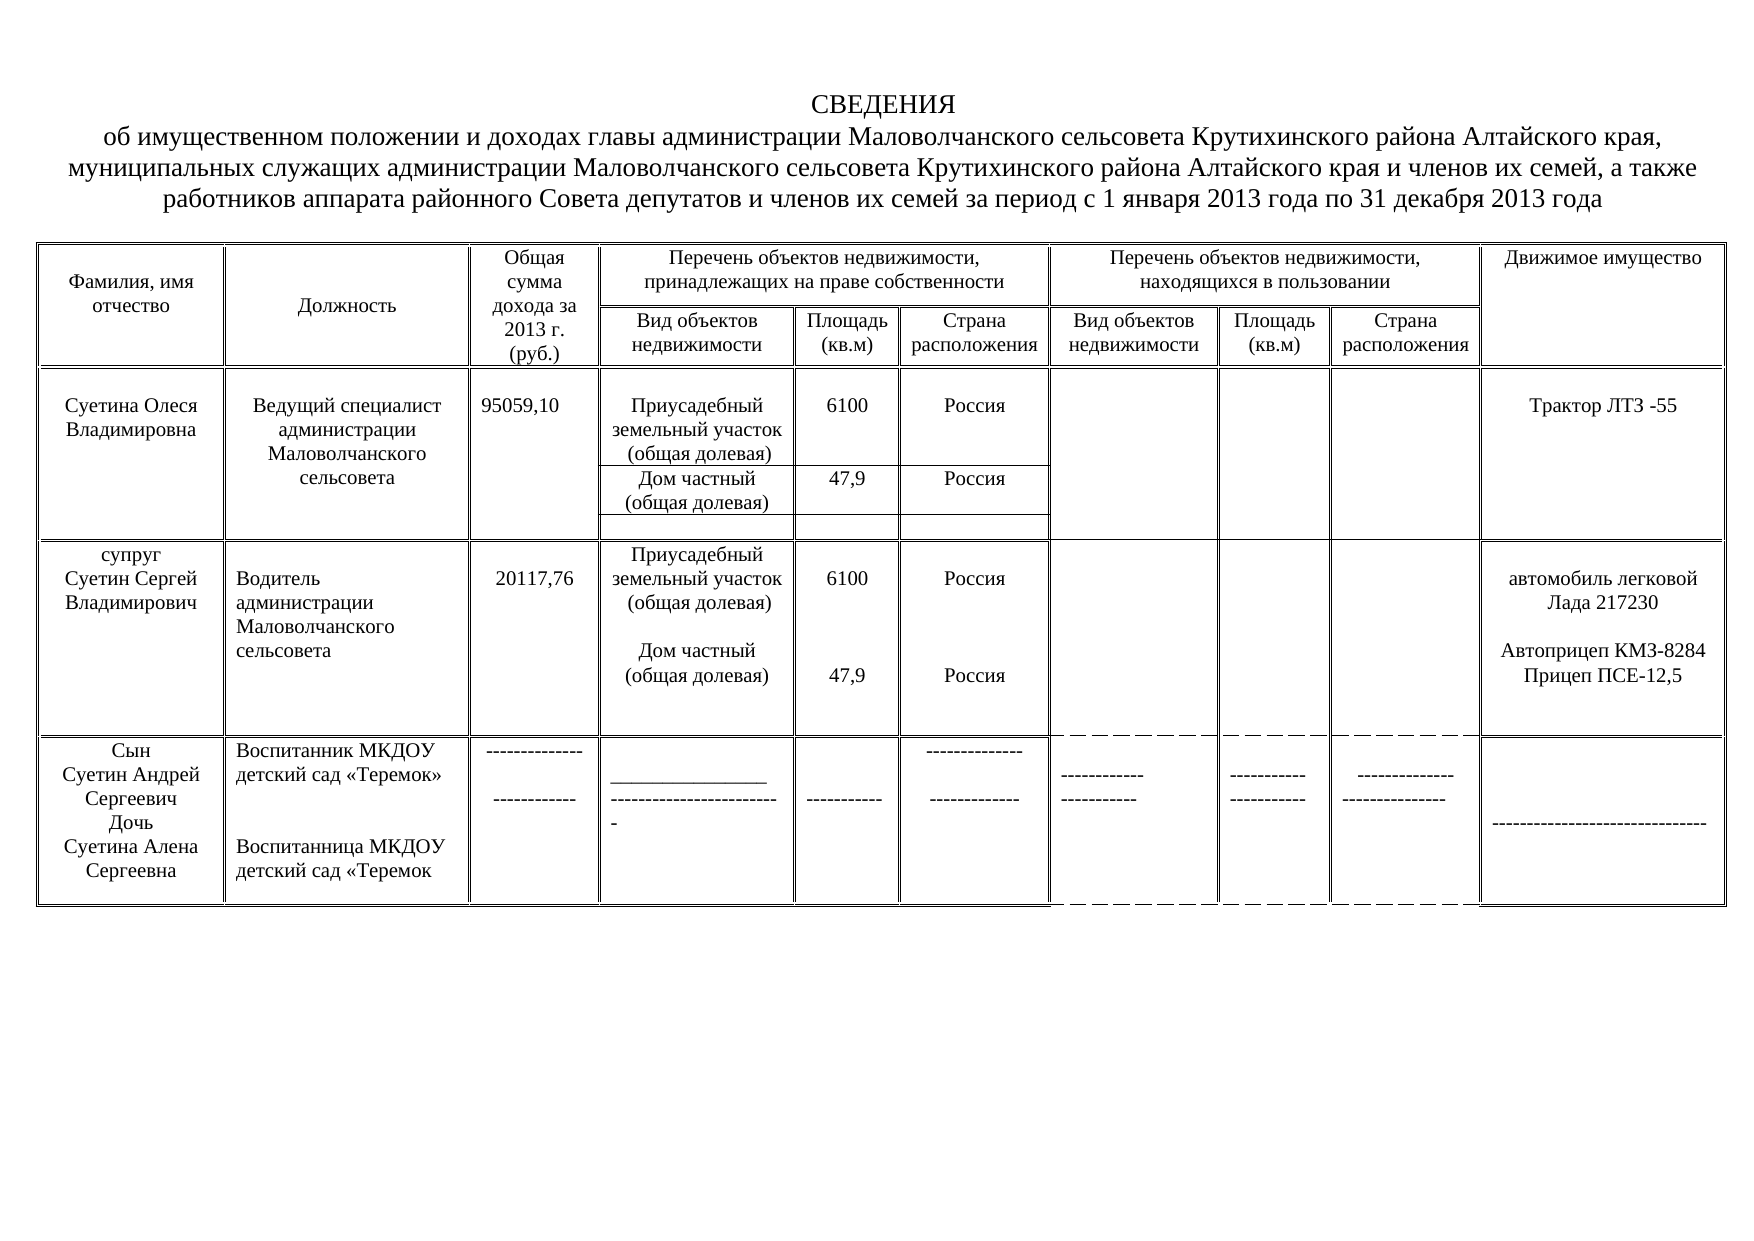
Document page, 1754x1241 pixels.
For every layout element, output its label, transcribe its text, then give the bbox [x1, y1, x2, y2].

text СВЕДЕНИЯ [37, 89, 1729, 120]
table_cell Площадь (кв.м) [1220, 308, 1329, 365]
table_cell _______________ ------------------------- [599, 735, 795, 904]
table_cell Трактор ЛТЗ -55 [1481, 365, 1725, 539]
table_cell Ведущий специалист администрации Маловолчанского сельсовета [226, 369, 468, 539]
table_cell 95059,10 [471, 369, 598, 539]
text об имущественном положении и доходах главы администрации Маловолчанского сельсовета Крутихинского района Алтайского края, муниципальных служащих администрации Маловолчанского сельсовета Крутихинского района Алтайского края и членов их семей, а также работников аппарата районного Совета депутатов и членов их семей за период с 1 января 2013 года по 31 декабря 2013 года [37, 120, 1729, 213]
table_cell 47,9 [796, 466, 898, 514]
table_cell -------------- --------------- [1331, 735, 1481, 904]
table_header Должность [225, 243, 470, 365]
table_cell ------------ ----------- [1049, 735, 1218, 904]
table_header Перечень объектов недвижимости, находящихся в пользовании [1049, 243, 1481, 304]
table_cell Воспитанник МКДОУ детский сад «Теремок» Воспитанница МКДОУ детский сад «Теремок [225, 735, 470, 904]
table_cell [901, 515, 1048, 539]
table_cell Сын Суетин Андрей Сергеевич Дочь Суетина Алена Сергеевна [39, 735, 224, 904]
table_cell 6100 47,9 [796, 542, 898, 735]
table_header Фамилия, имя отчество [39, 245, 224, 365]
table_cell Приусадебный земельный участок (общая долевая) Дом частный (общая долевая) [601, 542, 793, 735]
table_cell Дом частный (общая долевая) [601, 466, 793, 514]
table_header Общая сумма дохода за 2013 г. (руб.) [470, 245, 599, 365]
table_cell Приусадебный земельный участок (общая долевая) [601, 369, 793, 465]
table_cell [1051, 369, 1217, 539]
table_cell Россия [901, 369, 1048, 465]
table_cell супруг Суетин Сергей Владимирович [37, 539, 224, 735]
table_cell -------------- ------------- [900, 738, 1049, 904]
table_cell [601, 515, 793, 539]
table_cell ------------------------------- [1481, 735, 1724, 904]
table_cell [1332, 540, 1479, 735]
table_header Движимое имущество [1481, 245, 1724, 365]
table_cell Суетина Олеся Владимировна [37, 365, 224, 539]
table_cell автомобиль легковой Лада 217230 Автоприцеп КМЗ-8284 Прицеп ПСЕ-12,5 [1481, 539, 1725, 735]
table_cell Россия [901, 466, 1048, 514]
table_cell [1332, 369, 1479, 539]
table_cell Страна расположения [901, 308, 1048, 365]
table_cell [1051, 540, 1217, 735]
table_cell Водитель администрации Маловолчанского сельсовета [226, 542, 468, 735]
table_cell 20117,76 [471, 542, 598, 735]
table_cell [796, 515, 898, 539]
table_header Перечень объектов недвижимости, принадлежащих на праве собственности [599, 245, 1049, 304]
table_cell Россия Россия [901, 542, 1048, 735]
table_cell Вид объектов недвижимости [1051, 308, 1217, 365]
table_cell 6100 [796, 369, 898, 465]
table_cell ----------- ----------- [1218, 735, 1331, 904]
table_cell -------------- ------------ [470, 738, 599, 904]
table_cell [1220, 369, 1329, 539]
table_cell [1220, 540, 1329, 735]
table_cell ----------- [795, 738, 899, 904]
table_cell Вид объектов недвижимости [601, 308, 793, 365]
table_cell Площадь (кв.м) [796, 308, 898, 365]
table_cell Страна расположения [1332, 308, 1479, 365]
